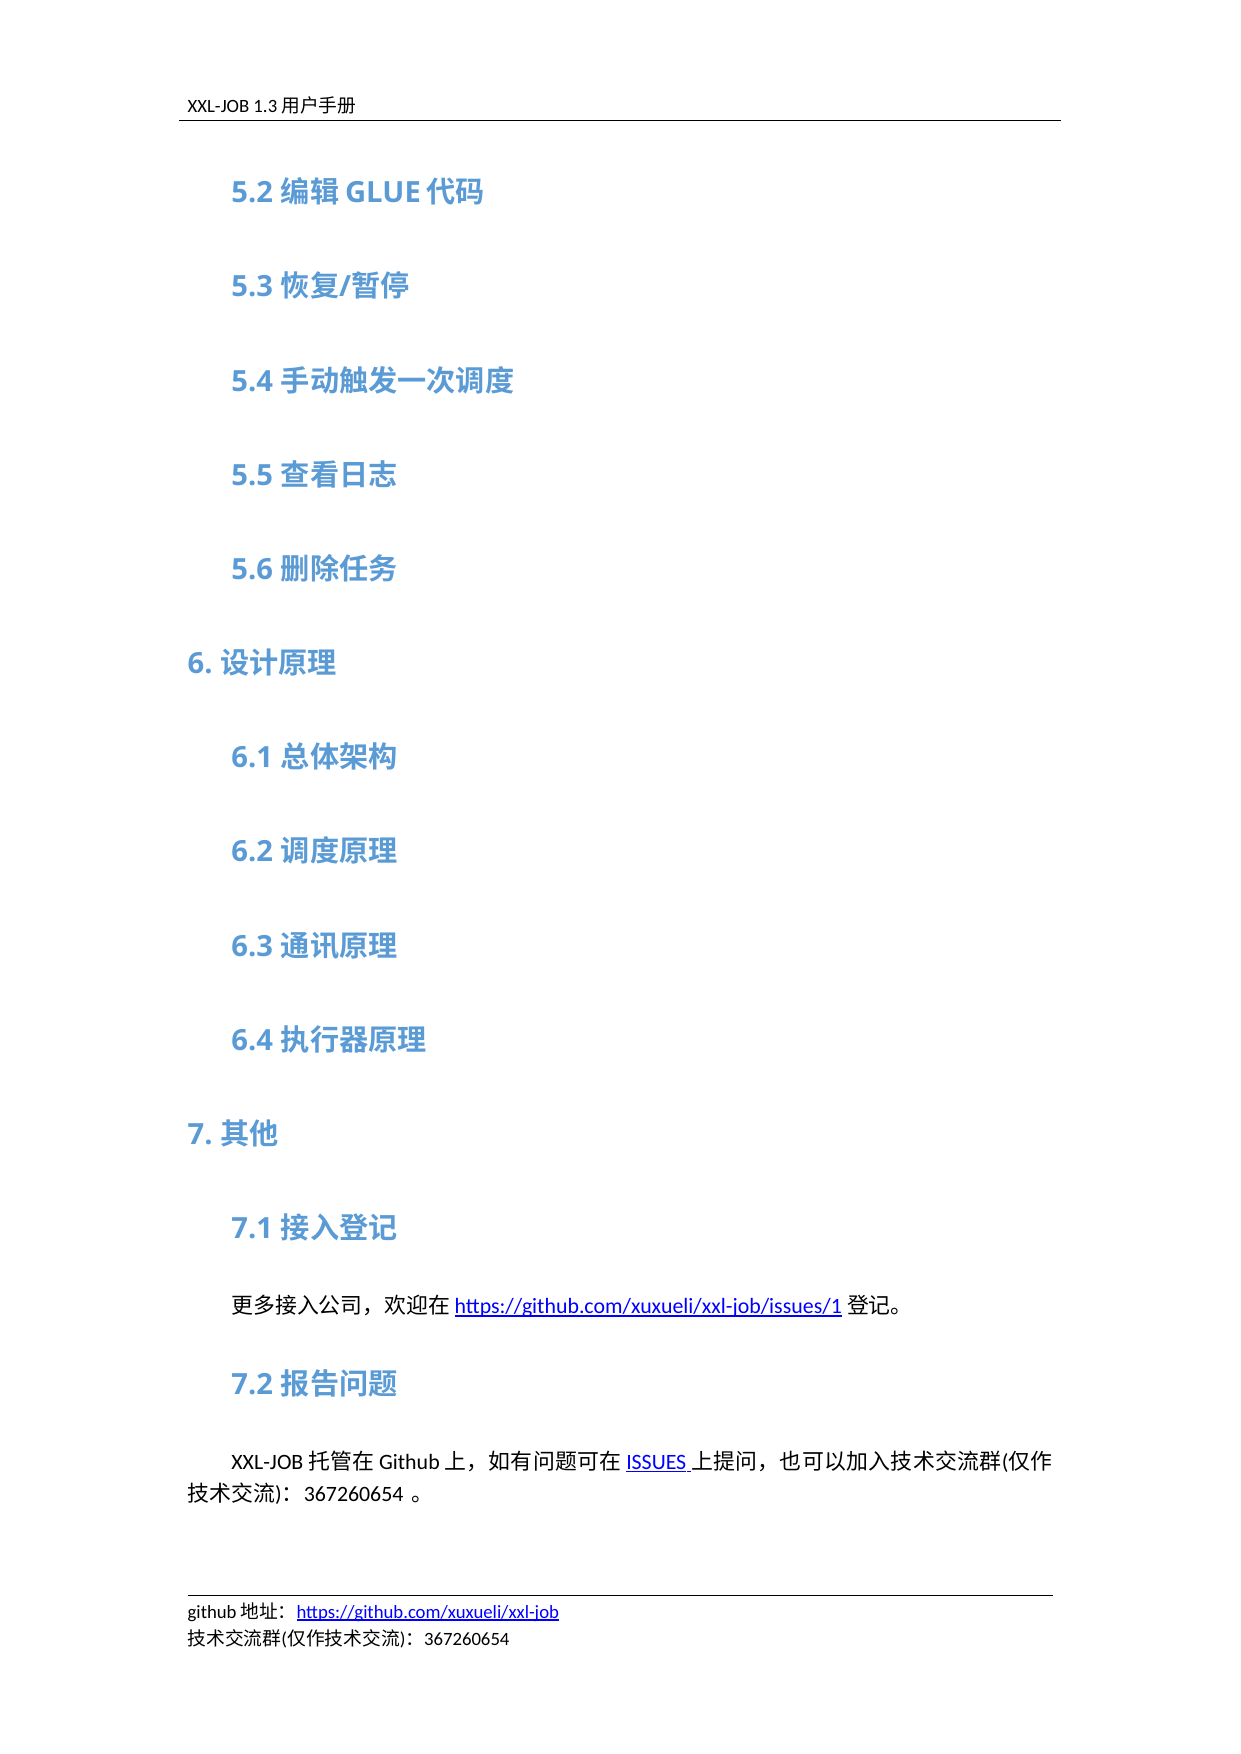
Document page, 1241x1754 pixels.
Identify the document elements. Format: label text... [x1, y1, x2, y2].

subtitle 5.3 恢复/暂停 [187, 252, 1053, 317]
subtitle 设计原理 [187, 628, 1053, 693]
subtitle 6.1 总体架构 [187, 723, 1053, 788]
subtitle 5.4 手动触发一次调度 [187, 346, 1053, 411]
subtitle 其他 [187, 1099, 1053, 1164]
text XXL-JOB托管在Github上，如有问题可在ISSUES上提问，也可以加入技术交流群(仅作技术交流)：367260654 。 [187, 1443, 1053, 1508]
subtitle 5.6 删除任务 [187, 534, 1053, 599]
subtitle 5.2 编辑GLUE代码 [187, 158, 1053, 223]
subtitle 7.1 接入登记 [187, 1193, 1053, 1258]
subtitle 6.4 执行器原理 [187, 1005, 1053, 1070]
subtitle 6.3 通讯原理 [187, 911, 1053, 976]
subtitle 5.5 查看日志 [187, 440, 1053, 505]
subtitle 7.2 报告问题 [187, 1349, 1053, 1414]
subtitle 6.2 调度原理 [187, 817, 1053, 882]
text 更多接入公司，欢迎在https://github.com/xuxueli/xxl-job/issues/1 登记。 [187, 1288, 1053, 1320]
